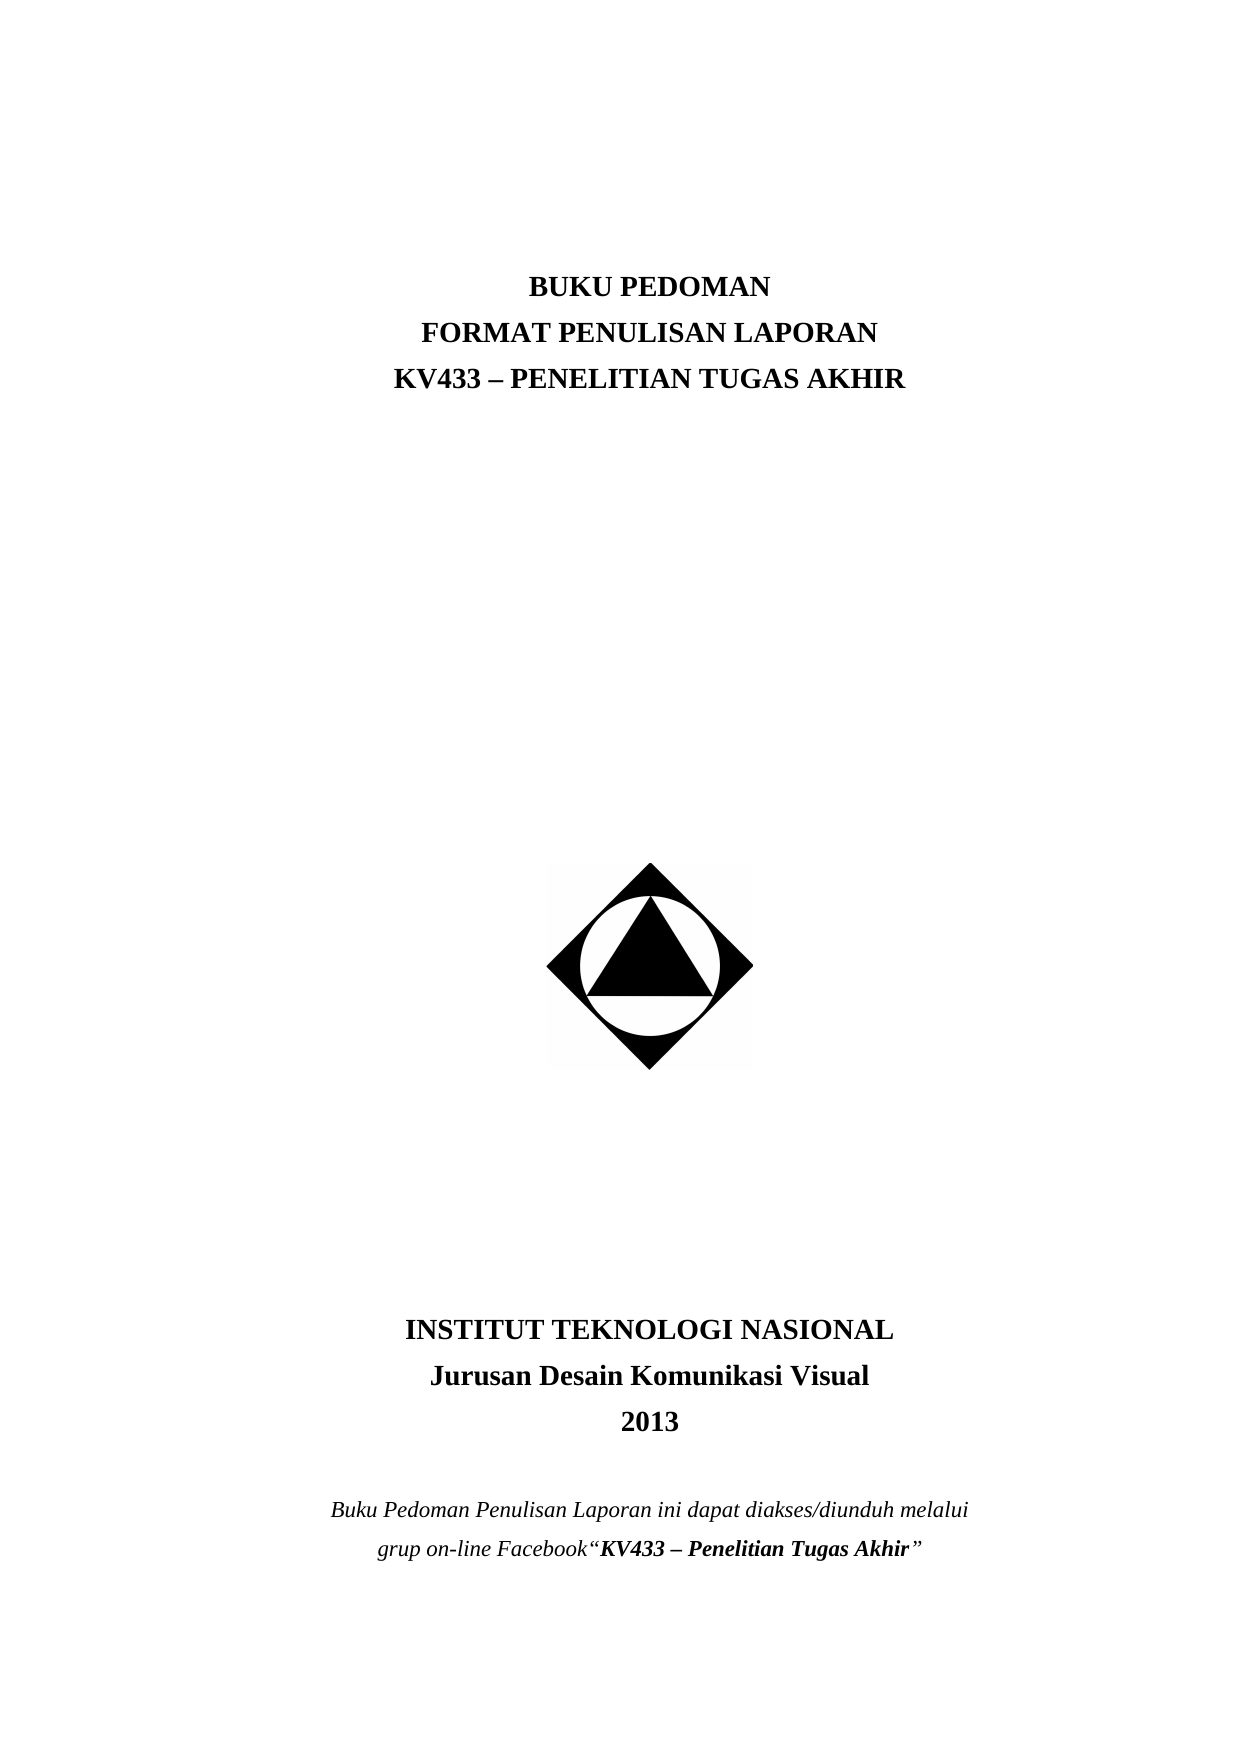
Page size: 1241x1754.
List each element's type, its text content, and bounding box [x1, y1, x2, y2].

text Jurusan Desain Komunikasi Visual [236, 1358, 1063, 1392]
picture [546, 863, 753, 1070]
text INSTITUT TEKNOLOGI NASIONAL [236, 1312, 1063, 1346]
text Buku Pedoman Penulisan Laporan ini dapat diakses/diunduh melalui [236, 1497, 1063, 1523]
text KV433 – PENELITIAN TUGAS AKHIR [236, 361, 1063, 395]
text FORMAT PENULISAN LAPORAN [236, 315, 1063, 349]
text grup on-line Facebook“KV433 – Penelitian Tugas Akhir” [236, 1535, 1063, 1562]
text BUKU PEDOMAN [236, 269, 1063, 303]
text 2013 [236, 1404, 1063, 1438]
